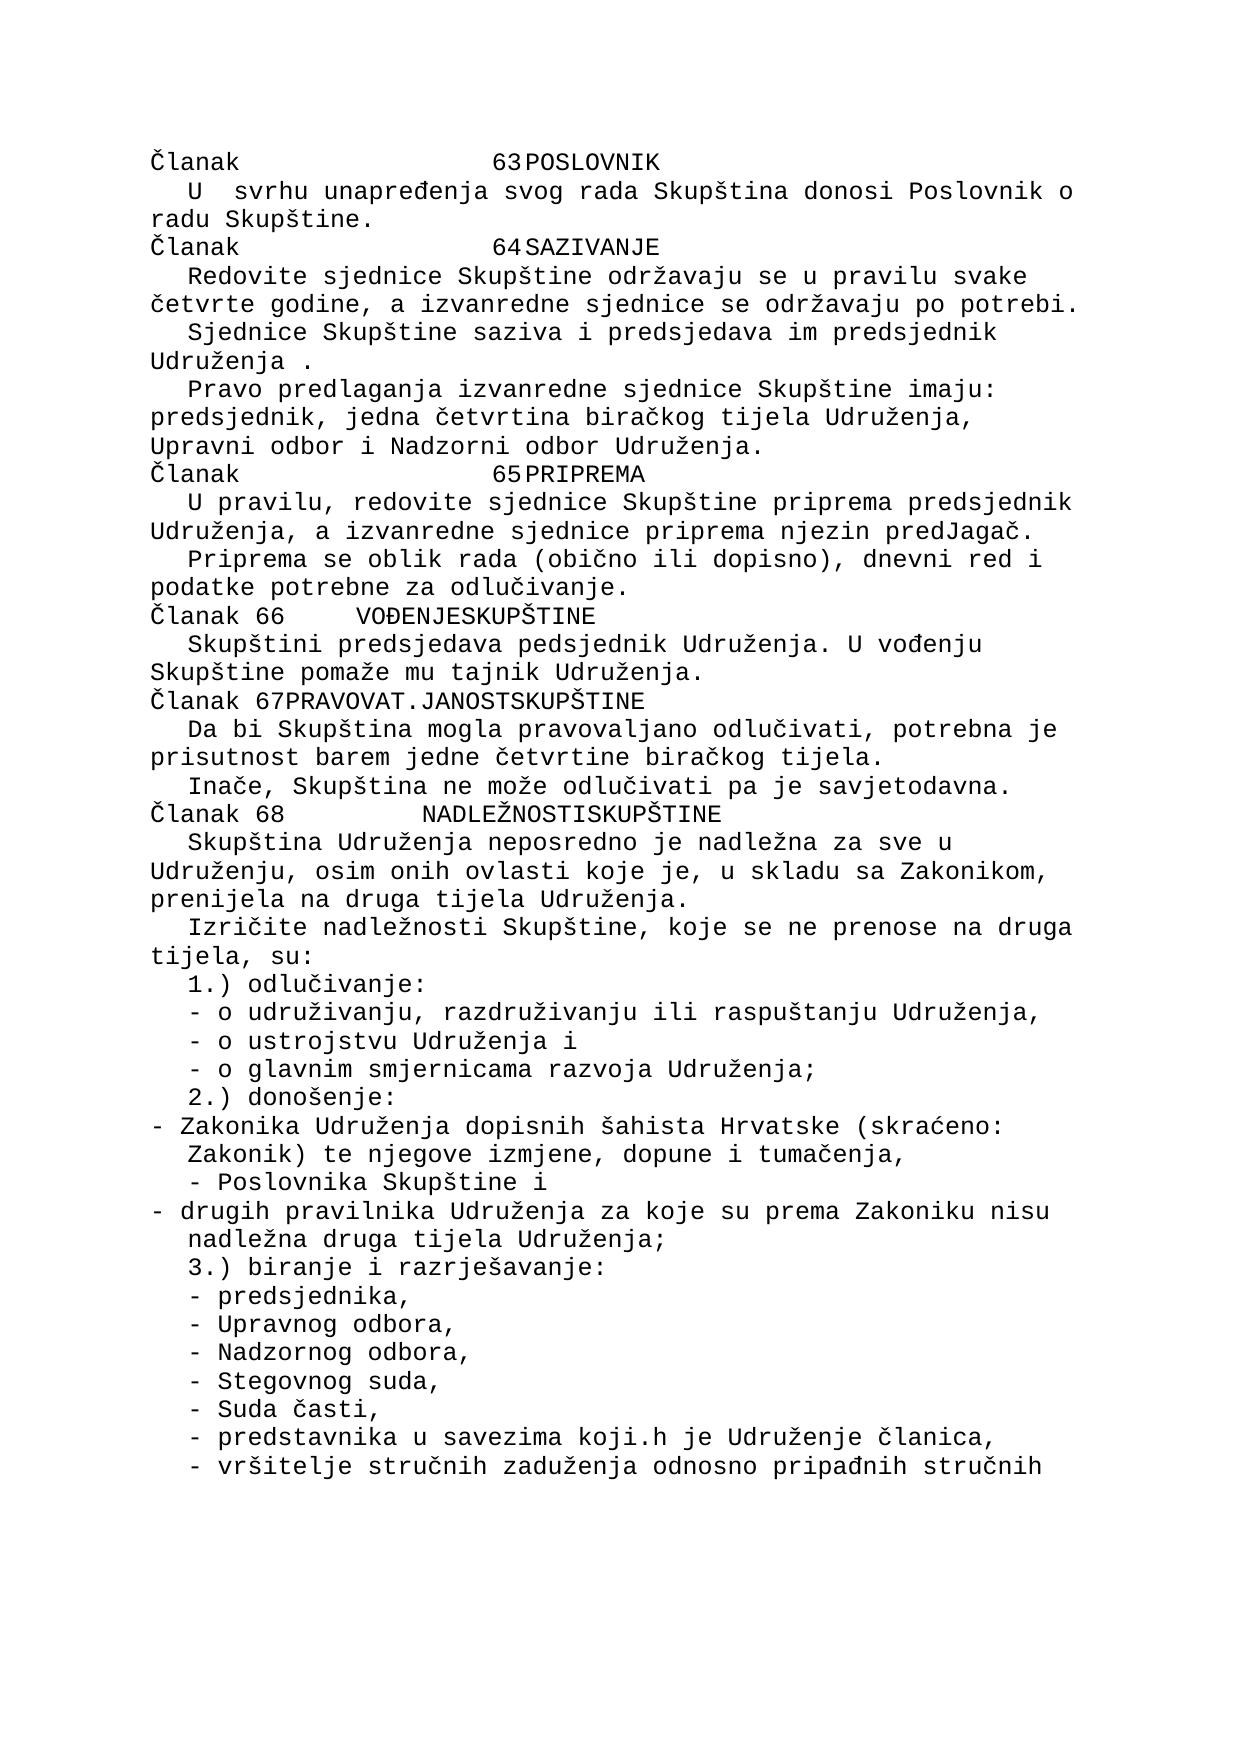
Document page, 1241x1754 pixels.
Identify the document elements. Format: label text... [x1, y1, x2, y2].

text Članak 65 PRIPREMA [150, 462, 1090, 490]
text Inače, Skupština ne može odlučivati pa je savjetodavna. [150, 773, 1090, 802]
text - Suda časti, [150, 1397, 1090, 1425]
text Članak 67 PRAVOVAT.JANOST SKUPŠTINE [150, 688, 1090, 717]
text - o udruživanju, razdruživanju ili raspuštanju Udruženja, [150, 1000, 1090, 1028]
text - Nadzornog odbora, [150, 1340, 1090, 1368]
text Skupštini predsjedava pedsjednik Udruženja. U vođenju Skupštine pomaže mu tajnik Udruženja. [150, 632, 1090, 688]
text - o ustrojstvu Udruženja i [150, 1028, 1090, 1057]
text - predsjednika, [150, 1283, 1090, 1312]
text U pravilu, redovite sjednice Skupštine priprema predsjednik Udruženja, a izvanredne sjednice priprema njezin predJagač. [150, 490, 1090, 547]
text 1.) odlučivanje: [150, 972, 1090, 1000]
text radu Skupštine. [150, 207, 1090, 235]
text - o glavnim smjernicama razvoja Udruženja; [150, 1057, 1090, 1085]
text Članak 66 VOĐENJE SKUPŠTINE [150, 603, 1090, 632]
text - Stegovnog suda, [150, 1368, 1090, 1397]
text Članak 64 SAZIVANJE [150, 235, 1090, 263]
text Članak 63 POSLOVNIK [150, 150, 1090, 178]
text Pravo predlaganja izvanredne sjednice Skupštine imaju: predsjednik, jedna četvrtina biračkog tijela Udruženja, Upravni odbor i Nadzorni odbor Udruženja. [150, 377, 1090, 462]
text Priprema se oblik rada (obično ili dopisno), dnevni red i podatke potrebne za odlučivanje. [150, 547, 1090, 603]
text Da bi Skupština mogla pravovaljano odlučivati, potrebna je prisutnost barem jedne četvrtine biračkog tijela. [150, 717, 1090, 773]
text 3.) biranje i razrješavanje: [150, 1255, 1090, 1283]
text - Upravnog odbora, [150, 1312, 1090, 1340]
text Skupština Udruženja neposredno je nadležna za sve u Udruženju, osim onih ovlasti koje je, u skladu sa Zakonikom, prenijela na druga tijela Udruženja. [150, 830, 1090, 915]
text - Poslovnika Skupštine i [150, 1170, 1090, 1198]
text - drugih pravilnika Udruženja za koje su prema Zakoniku nisu nadležna druga tijela Udruženja; [150, 1198, 1090, 1255]
text 2.) donošenje: [150, 1085, 1090, 1113]
text - vršitelje stručnih zaduženja odnosno pripađnih stručnih [150, 1453, 1090, 1482]
text Izričite nadležnosti Skupštine, koje se ne prenose na druga tijela, su: [150, 915, 1090, 972]
text Članak 68 NADLEŽNOSTI SKUPŠTINE [150, 802, 1090, 830]
text Redovite sjednice Skupštine održavaju se u pravilu svake četvrte godine, a izvanredne sjednice se održavaju po potrebi. [150, 263, 1090, 320]
text U svrhu unapređenja svog rada Skupština donosi Poslovnik o [150, 178, 1090, 207]
text Sjednice Skupštine saziva i predsjedava im predsjednik Udruženja . [150, 320, 1090, 377]
text - predstavnika u savezima koji.h je Udruženje članica, [150, 1425, 1090, 1453]
text - Zakonika Udruženja dopisnih šahista Hrvatske (skraćeno: Zakonik) te njegove izmjene, dopune i tumačenja, [150, 1113, 1090, 1170]
